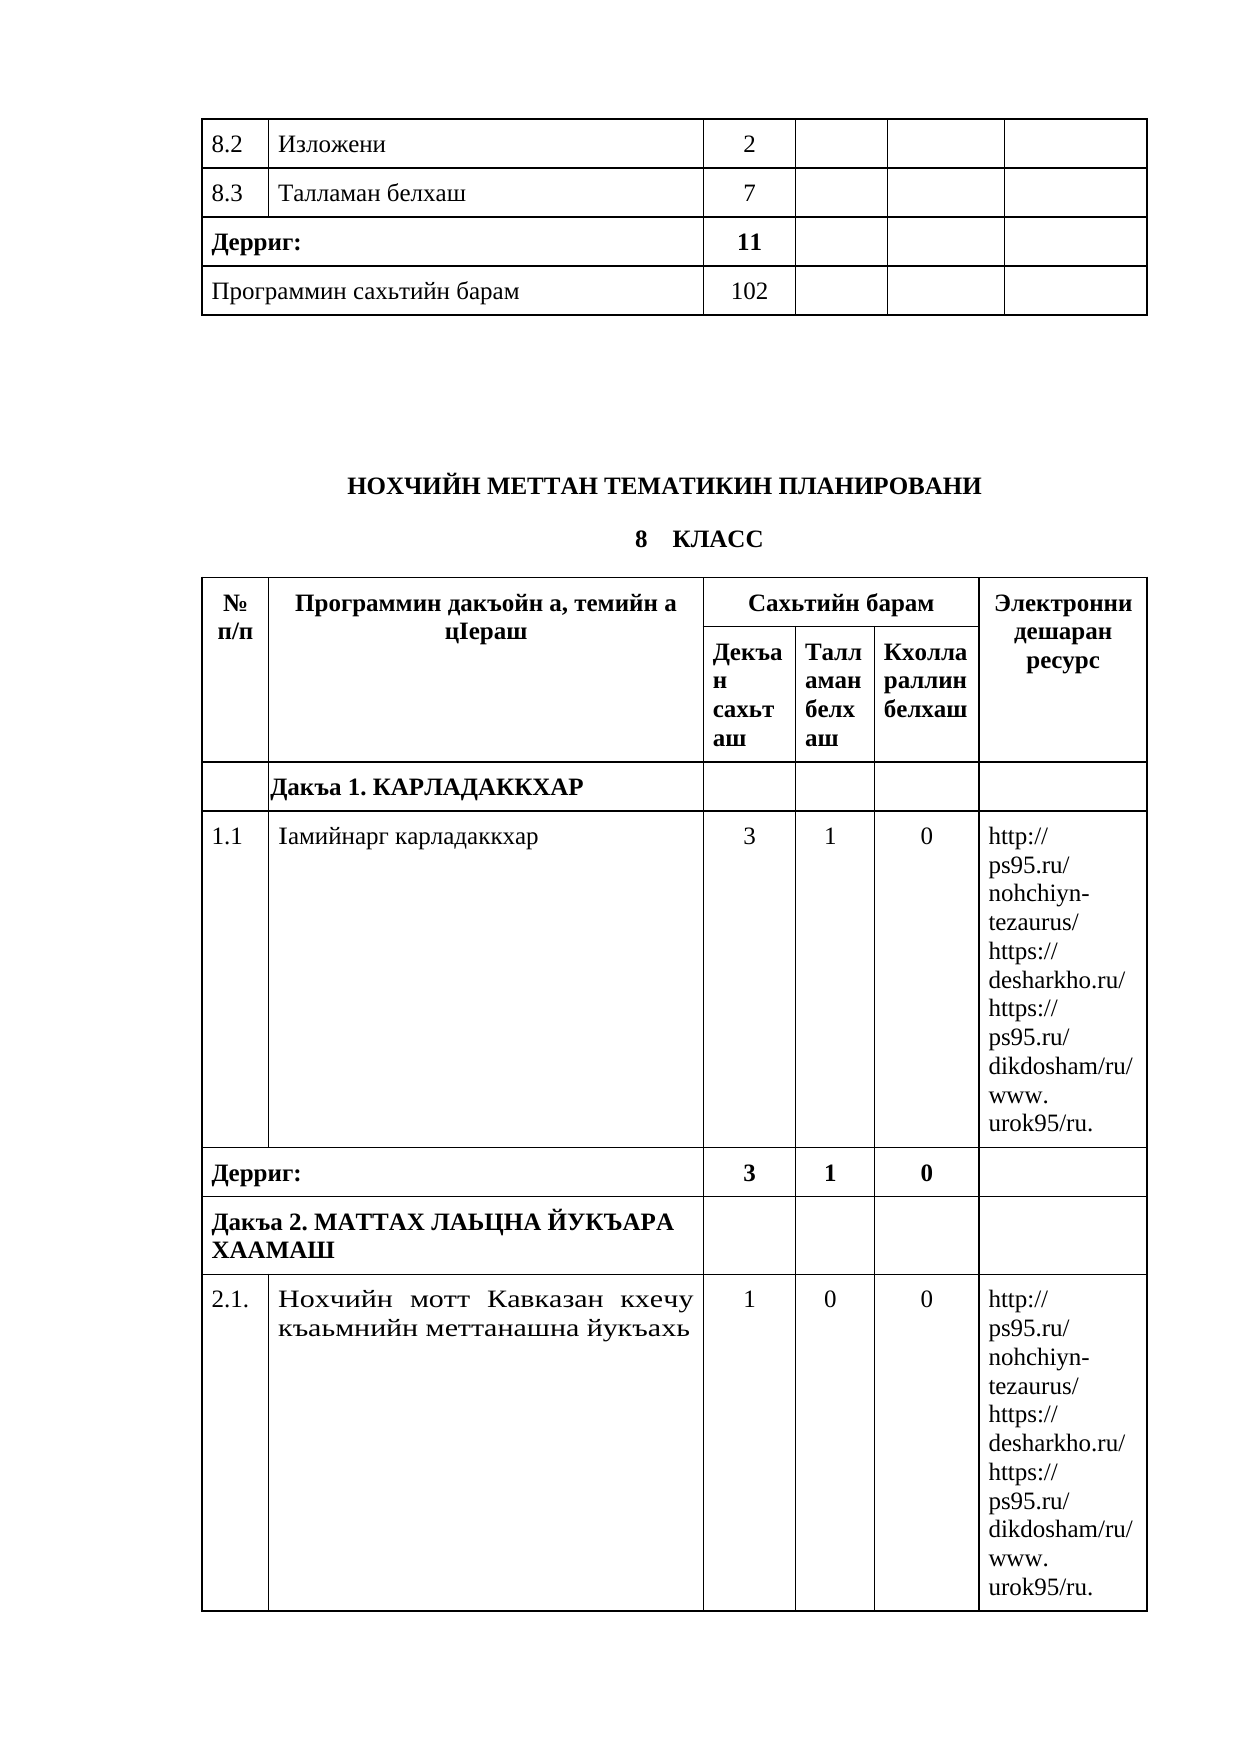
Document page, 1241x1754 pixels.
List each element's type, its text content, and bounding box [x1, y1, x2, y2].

table_cell 11 [704, 218, 795, 265]
table_cell [888, 218, 1004, 265]
table_cell [1005, 218, 1146, 265]
table_cell Изложени [269, 120, 703, 167]
table_cell [796, 1197, 874, 1273]
list КЛАСС [247, 524, 1152, 553]
table_cell [980, 1197, 1146, 1273]
table_cell Ӏамийнарг карладаккхар [269, 812, 703, 1147]
table_header Программин дакъойн а, темийн а цӀераш [269, 578, 703, 761]
table_cell [796, 120, 887, 167]
table_cell 1 [796, 1148, 874, 1196]
table_cell [796, 218, 887, 265]
table_cell Нохчийн мотт Кавказан кхечу къаьмнийн меттанашна йукъахь [269, 1275, 703, 1610]
table_cell Декъан сахьташ [704, 627, 795, 761]
table_cell [980, 763, 1146, 810]
table_cell 0 [796, 1275, 874, 1610]
table_cell [888, 169, 1004, 216]
table_cell 7 [704, 169, 795, 216]
table_cell [704, 763, 795, 810]
table_header № п/п [203, 578, 268, 761]
table_cell [1005, 267, 1146, 314]
table_cell [704, 1197, 795, 1273]
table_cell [980, 1275, 1146, 1610]
table_cell 3 [704, 1148, 795, 1196]
table_cell [796, 763, 874, 810]
table_cell 2.1. [203, 1275, 268, 1610]
table_cell 3 [704, 812, 795, 1147]
table_cell 1 [704, 1275, 795, 1610]
table_cell Талламан белхаш [269, 169, 703, 216]
table_cell [888, 267, 1004, 314]
table_cell [875, 763, 978, 810]
table_cell [888, 120, 1004, 167]
table_cell Программин сахьтийн барам [203, 267, 703, 314]
table_cell 0 [875, 1275, 978, 1610]
table_cell Дерриг: [203, 218, 703, 265]
table_cell 1 [796, 812, 874, 1147]
table_cell Кхоллараллин белхаш [875, 627, 978, 761]
table_cell 2 [704, 120, 795, 167]
table_cell [1005, 169, 1146, 216]
table_cell [203, 763, 268, 810]
table_cell [796, 169, 887, 216]
table_cell [796, 267, 887, 314]
table_header Электронни дешаран ресурс [980, 578, 1146, 761]
table_cell Талламан белхаш [796, 627, 874, 761]
table_cell [875, 1197, 978, 1273]
table_header Сахьтийн барам [704, 578, 978, 626]
table_cell [980, 1148, 1146, 1196]
table_cell 102 [704, 267, 795, 314]
table_cell 1.1 [203, 812, 268, 1147]
table_cell Дакъа 2. МАТТАХ ЛАЬЦНА ЙУКЪАРА ХААМАШ [203, 1197, 703, 1273]
table_cell 0 [875, 1148, 978, 1196]
table_cell 0 [875, 812, 978, 1147]
table_cell 8.3 [203, 169, 268, 216]
text НОХЧИЙН МЕТТАН ТЕМАТИКИН ПЛАНИРОВАНИ [177, 471, 1152, 499]
table_cell [1005, 120, 1146, 167]
table_cell http://ps95.ru/nohchiyn-tezaurus/ https://desharkho.ru/ https://ps95.ru/dikdosham/ru/ www. urok95/ru. [980, 812, 1146, 1147]
table_cell 8.2 [203, 120, 268, 167]
table_cell Дерриг: [203, 1148, 703, 1196]
table_cell Дакъа 1. КАРЛАДАККХАР [269, 763, 703, 810]
